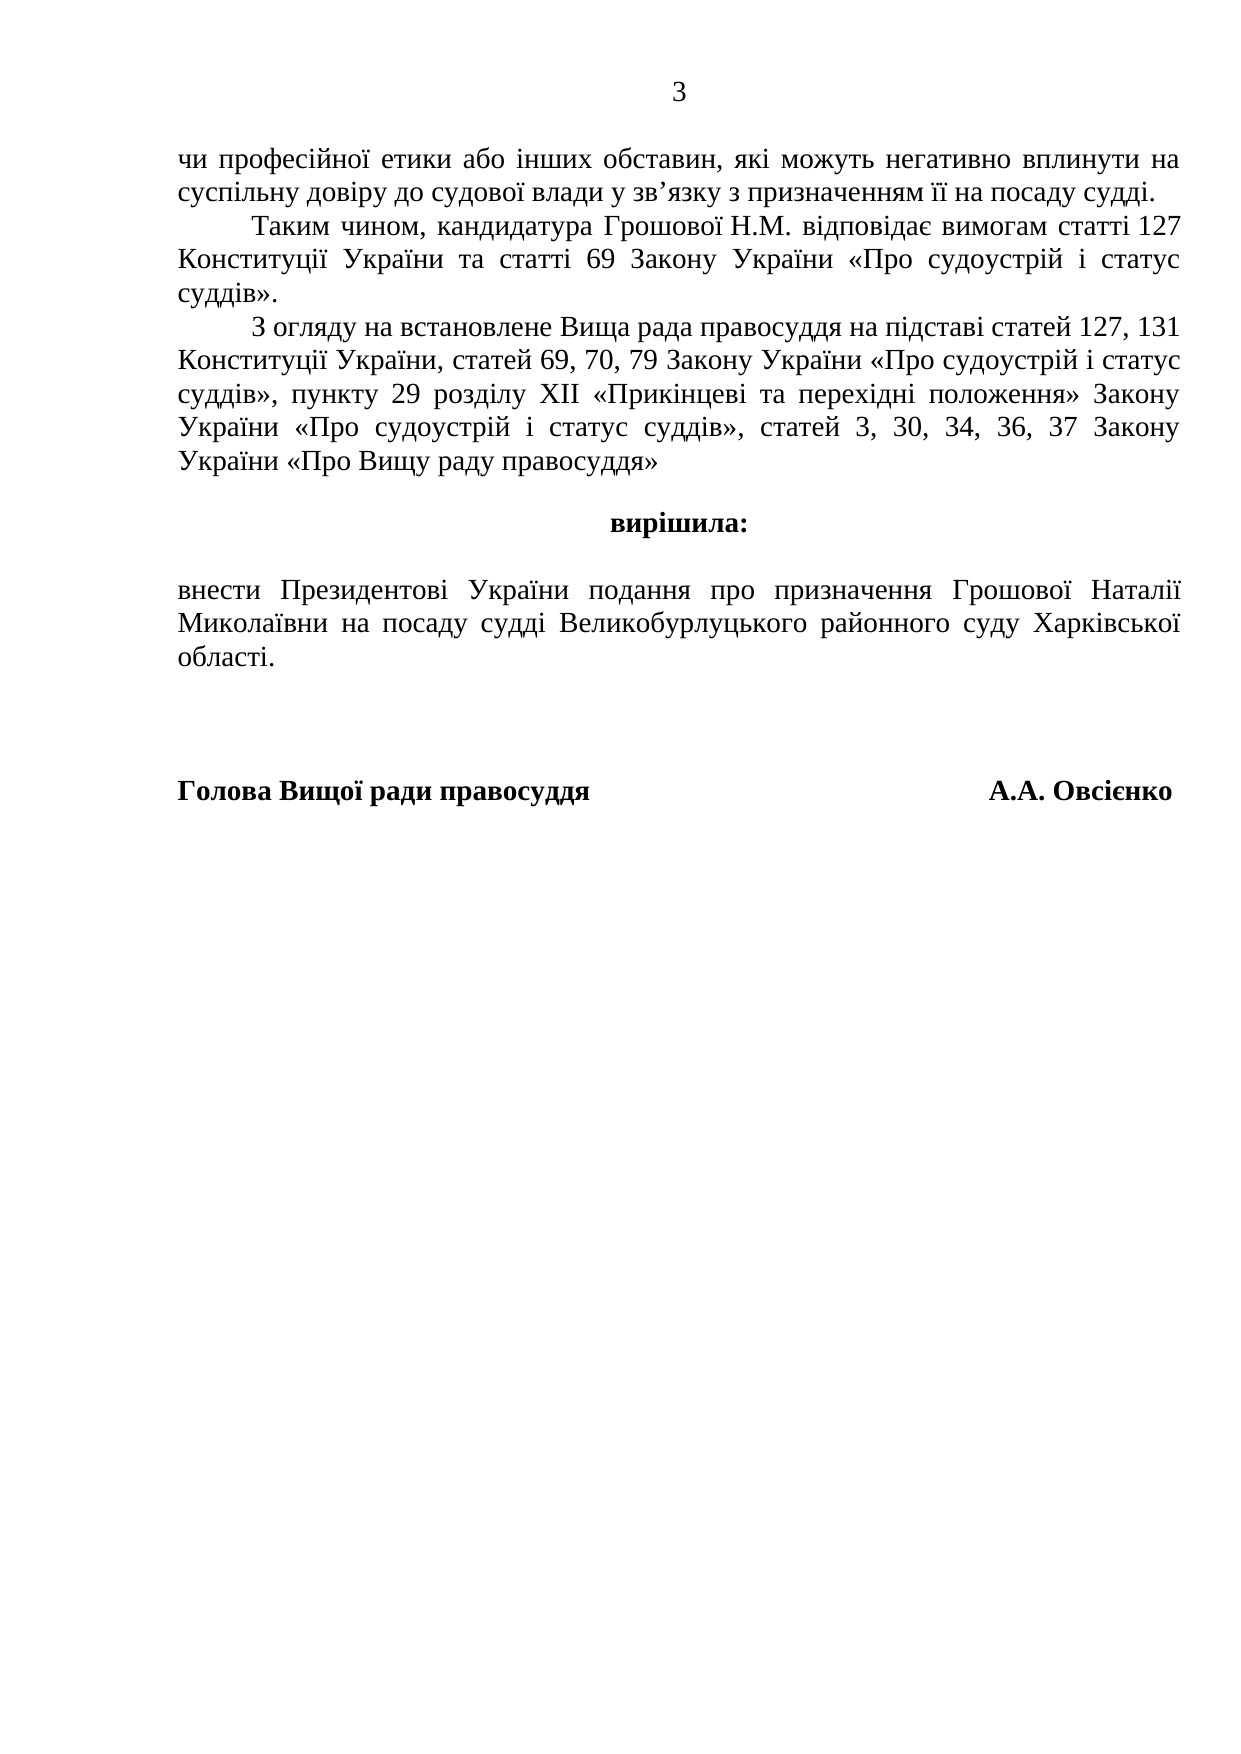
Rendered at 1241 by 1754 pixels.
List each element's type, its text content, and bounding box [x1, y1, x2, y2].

text Таким чином, кандидатура Грошової Н.М. відповідає вимогам статті 127 Конституції України та статті 69 Закону України «Про судоустрій і статус суддів». [177, 208, 1181, 309]
text вирішила: [177, 505, 1181, 538]
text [177, 141, 1181, 208]
text внести Президентові України подання про призначення Грошової Наталії Миколаївни на посаду судді Великобурлуцького районного суду Харківської області. [177, 572, 1181, 673]
text Голова Вищої ради правосуддя А.А. Овсієнко [177, 773, 1181, 807]
text З огляду на встановлене Вища рада правосуддя на підставі статей 127, 131 Конституції України, статей 69, 70, 79 Закону України «Про судоустрій і статус суддів», пункту 29 розділу ХІІ «Прикінцеві та перехідні положення» Закону України «Про судоустрій і статус суддів», статей 3, 30, 34, 36, 37 Закону України «Про Вищу раду правосуддя» [177, 309, 1181, 476]
